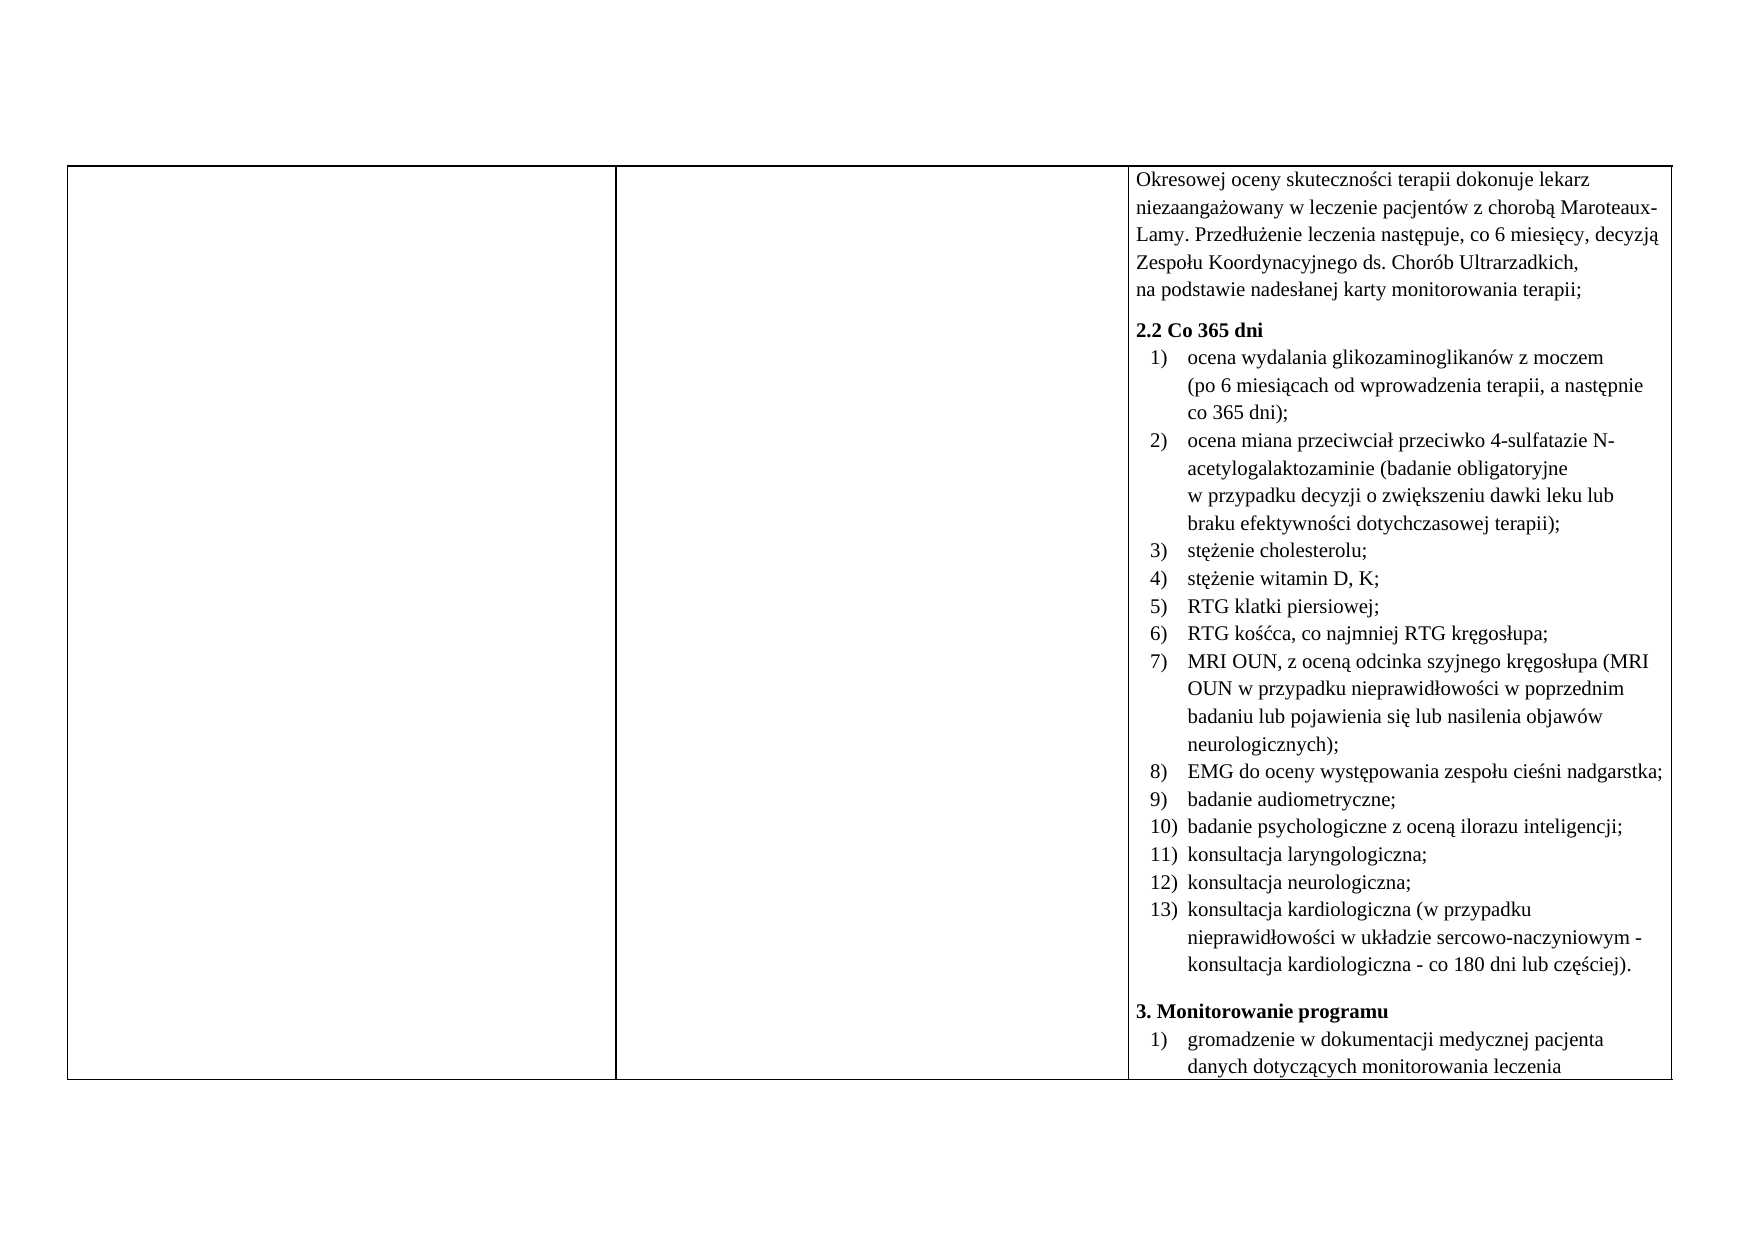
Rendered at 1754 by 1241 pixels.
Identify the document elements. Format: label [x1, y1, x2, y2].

table_cell [617, 167, 1128, 1078]
table_cell [68, 167, 615, 1078]
table_cell [1129, 167, 1671, 1078]
